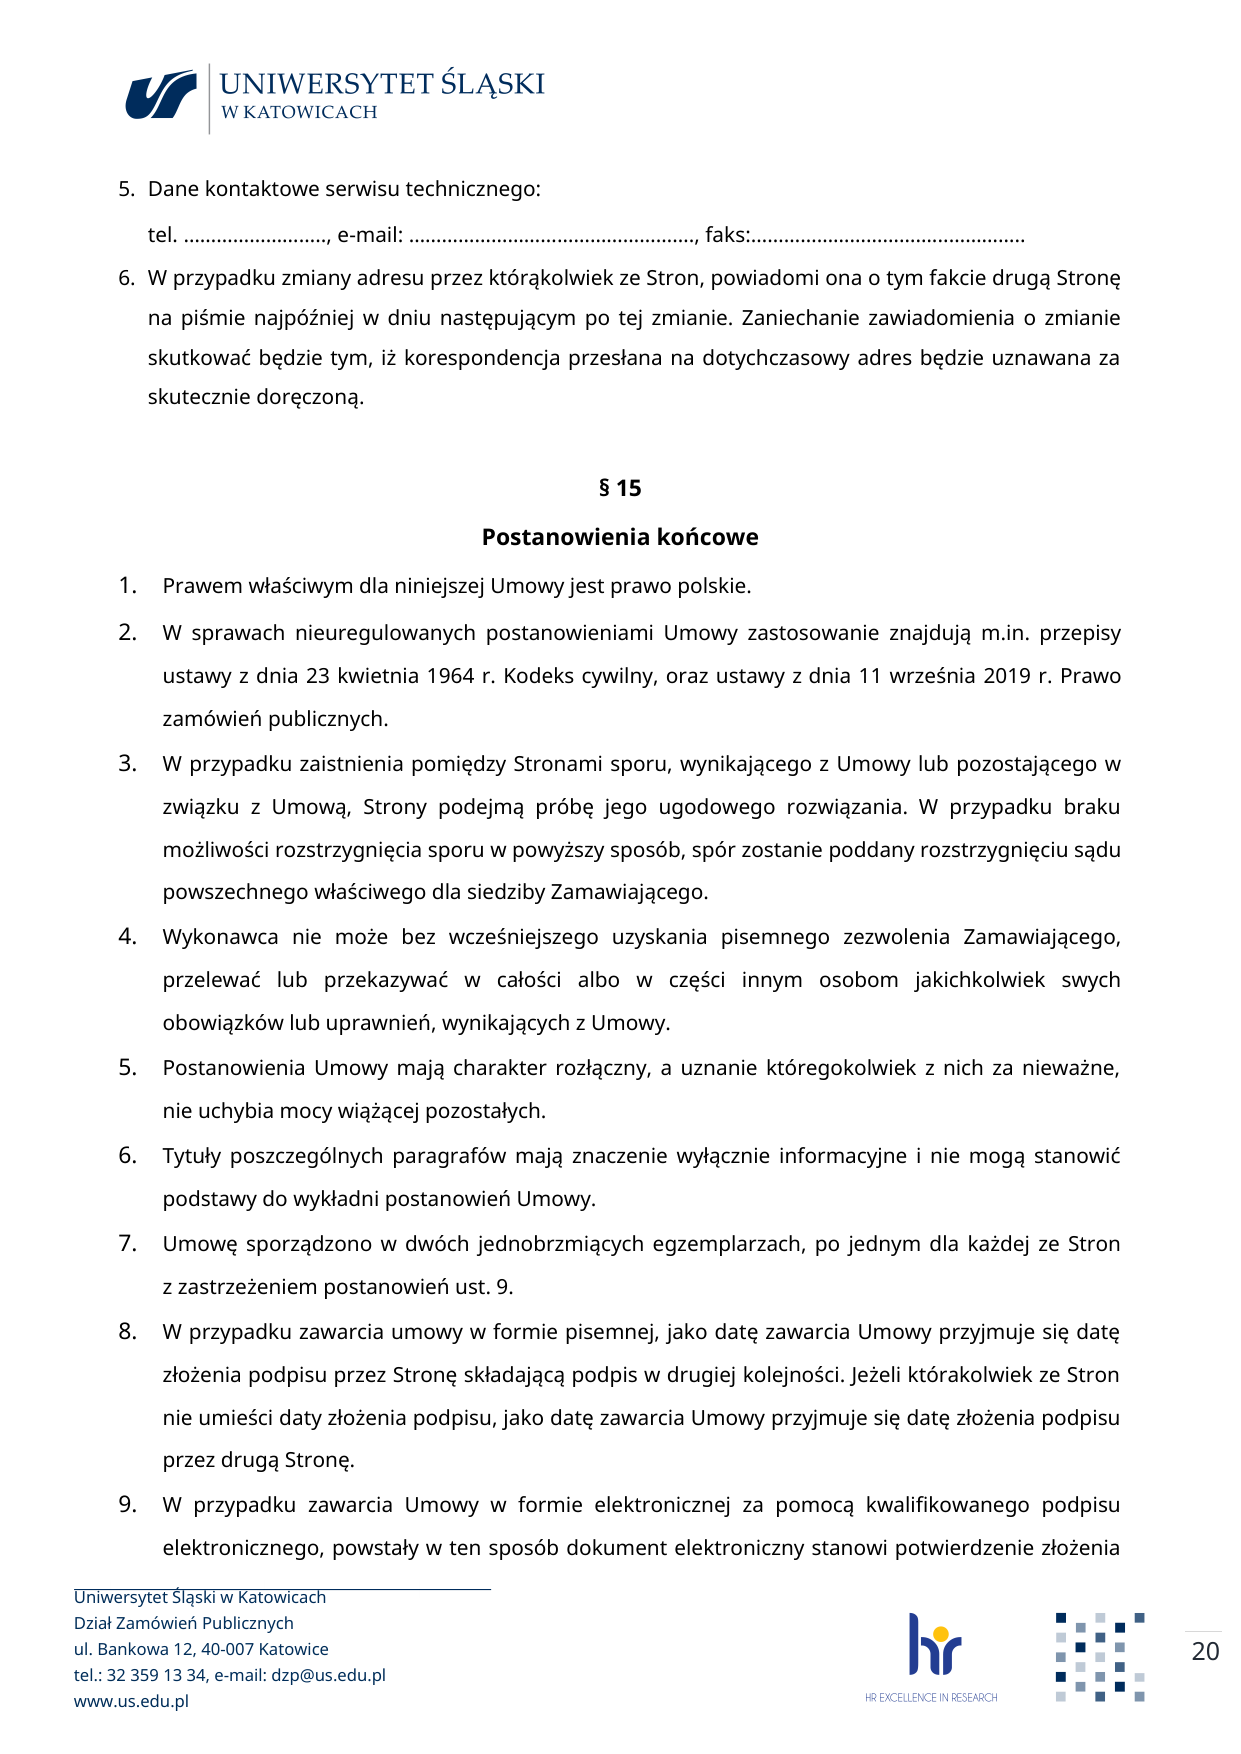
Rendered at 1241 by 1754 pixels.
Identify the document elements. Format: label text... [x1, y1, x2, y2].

subtitle Dane kontaktowe serwisu technicznego: [118, 174, 1122, 203]
list Postanowienia Umowy mają charakter rozłączny, a uznanie któregokolwiek z nich za nieważne, nie uchybia mocy wiążącej pozostałych. [118, 1051, 1122, 1124]
subtitle Postanowienia końcowe [118, 521, 1122, 552]
list Prawem właściwym dla niniejszej Umowy jest prawo polskie. [118, 569, 1122, 600]
picture [797, 1485, 1174, 1731]
list W przypadku zawarcia umowy w formie pisemnej, jako datę zawarcia Umowy przyjmuje się datę złożenia podpisu przez Stronę składającą podpis w drugiej kolejności. Jeżeli którakolwiek ze Stron nie umieści daty złożenia podpisu, jako datę zawarcia Umowy przyjmuje się datę złożenia podpisu przez drugą Stronę. [118, 1314, 1122, 1474]
picture [7, 0, 1241, 170]
subtitle § 15 [118, 472, 1122, 503]
list W sprawach nieuregulowanych postanowieniami Umowy zastosowanie znajdują m.in. przepisy ustawy z dnia 23 kwietnia 1964 r. Kodeks cywilny, oraz ustawy z dnia 11 września 2019 r. Prawo zamówień publicznych. [118, 616, 1122, 732]
list W przypadku zaistnienia pomiędzy Stronami sporu, wynikającego z Umowy lub pozostającego w związku z Umową, Strony podejmą próbę jego ugodowego rozwiązania. W przypadku braku możliwości rozstrzygnięcia sporu w powyższy sposób, spór zostanie poddany rozstrzygnięciu sądu powszechnego właściwego dla siedziby Zamawiającego. [118, 747, 1122, 906]
subtitle W przypadku zmiany adresu przez którąkolwiek ze Stron, powiadomi ona o tym fakcie drugą Stronę na piśmie najpóźniej w dniu następującym po tej zmianie. Zaniechanie zawiadomienia o zmianie skutkować będzie tym, iż korespondencja przesłana na dotychczasowy adres będzie uznawana za skutecznie doręczoną. [118, 263, 1122, 411]
text tel. …………………….., e-mail: ……………………………………………., faks:……………………………...………….. [148, 221, 1122, 249]
list Tytuły poszczególnych paragrafów mają znaczenie wyłącznie informacyjne i nie mogą stanowić podstawy do wykładni postanowień Umowy. [118, 1138, 1122, 1212]
list Umowę sporządzono w dwóch jednobrzmiących egzemplarzach, po jednym dla każdej ze Stron z zastrzeżeniem postanowień ust. 9. [118, 1227, 1122, 1300]
list Wykonawca nie może bez wcześniejszego uzyskania pisemnego zezwolenia Zamawiającego, przelewać lub przekazywać w całości albo w części innym osobom jakichkolwiek swych obowiązków lub uprawnień, wynikających z Umowy. [118, 920, 1122, 1036]
picture [0, 1580, 492, 1598]
